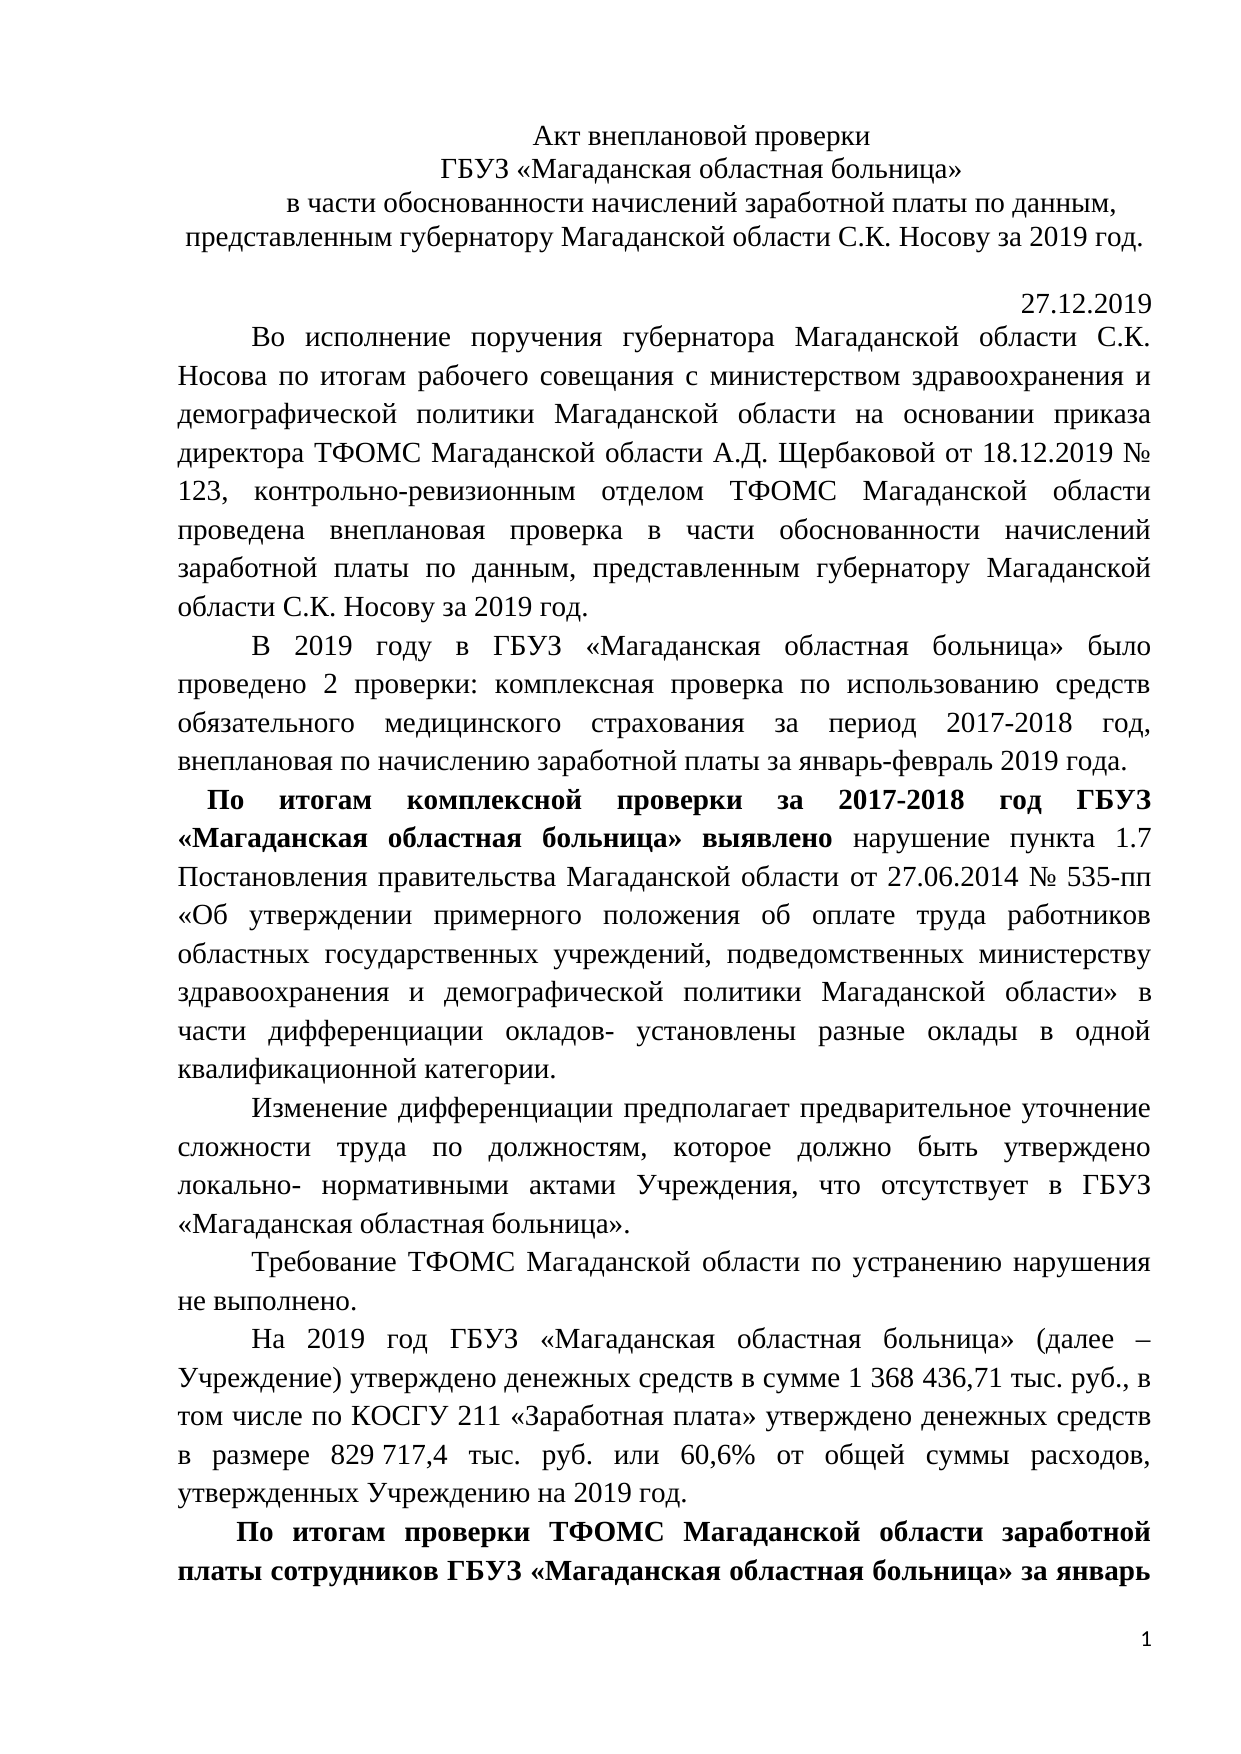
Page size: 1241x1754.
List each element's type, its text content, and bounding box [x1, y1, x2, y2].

text Акт внеплановой проверки [177, 118, 1152, 152]
text Во исполнение поручения губернатора Магаданской области С.К. Носова по итогам рабочего совещания с министерством здравоохранения и демографической политики Магаданской области на основании приказа директора ТФОМС Магаданской области А.Д. Щербаковой от 18.12.2019 № 123, контрольно-ревизионным отделом ТФОМС Магаданской области проведена внеплановая проверка в части обоснованности начислений заработной платы по данным, представленным губернатору Магаданской области С.К. Носову за 2019 год. [177, 319, 1152, 623]
text Изменение дифференциации предполагает предварительное уточнение сложности труда по должностям, которое должно быть утверждено локально- нормативными актами Учреждения, что отсутствует в ГБУЗ «Магаданская областная больница». [177, 1090, 1152, 1239]
text ГБУЗ «Магаданская областная больница» [177, 152, 1152, 185]
text По итогам комплексной проверки за 2017-2018 год ГБУЗ «Магаданская областная больница» выявлено нарушение пункта 1.7 Постановления правительства Магаданской области от 27.06.2014 № 535-пп «Об утверждении примерного положения об оплате труда работников областных государственных учреждений, подведомственных министерству здравоохранения и демографической политики Магаданской области» в части дифференциации окладов- установлены разные оклады в одной квалификационной категории. [177, 782, 1152, 1085]
text Требование ТФОМС Магаданской области по устранению нарушения не выполнено. [177, 1244, 1152, 1316]
text На 2019 год ГБУЗ «Магаданская областная больница» (далее – Учреждение) утверждено денежных средств в сумме 1 368 436,71 тыс. руб., в том числе по КОСГУ 211 «Заработная плата» утверждено денежных средств в размере 829 717,4 тыс. руб. или 60,6% от общей суммы расходов, утвержденных Учреждению на 2019 год. [177, 1321, 1152, 1509]
text В 2019 году в ГБУЗ «Магаданская областная больница» было проведено 2 проверки: комплексная проверка по использованию средств обязательного медицинского страхования за период 2017-2018 год, внеплановая по начислению заработной платы за январь-февраль 2019 года. [177, 628, 1152, 777]
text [177, 1514, 1152, 1586]
text 27.12.2019 [177, 286, 1152, 319]
text в части обоснованности начислений заработной платы по данным, представленным губернатору Магаданской области С.К. Носову за 2019 год. [177, 185, 1152, 252]
